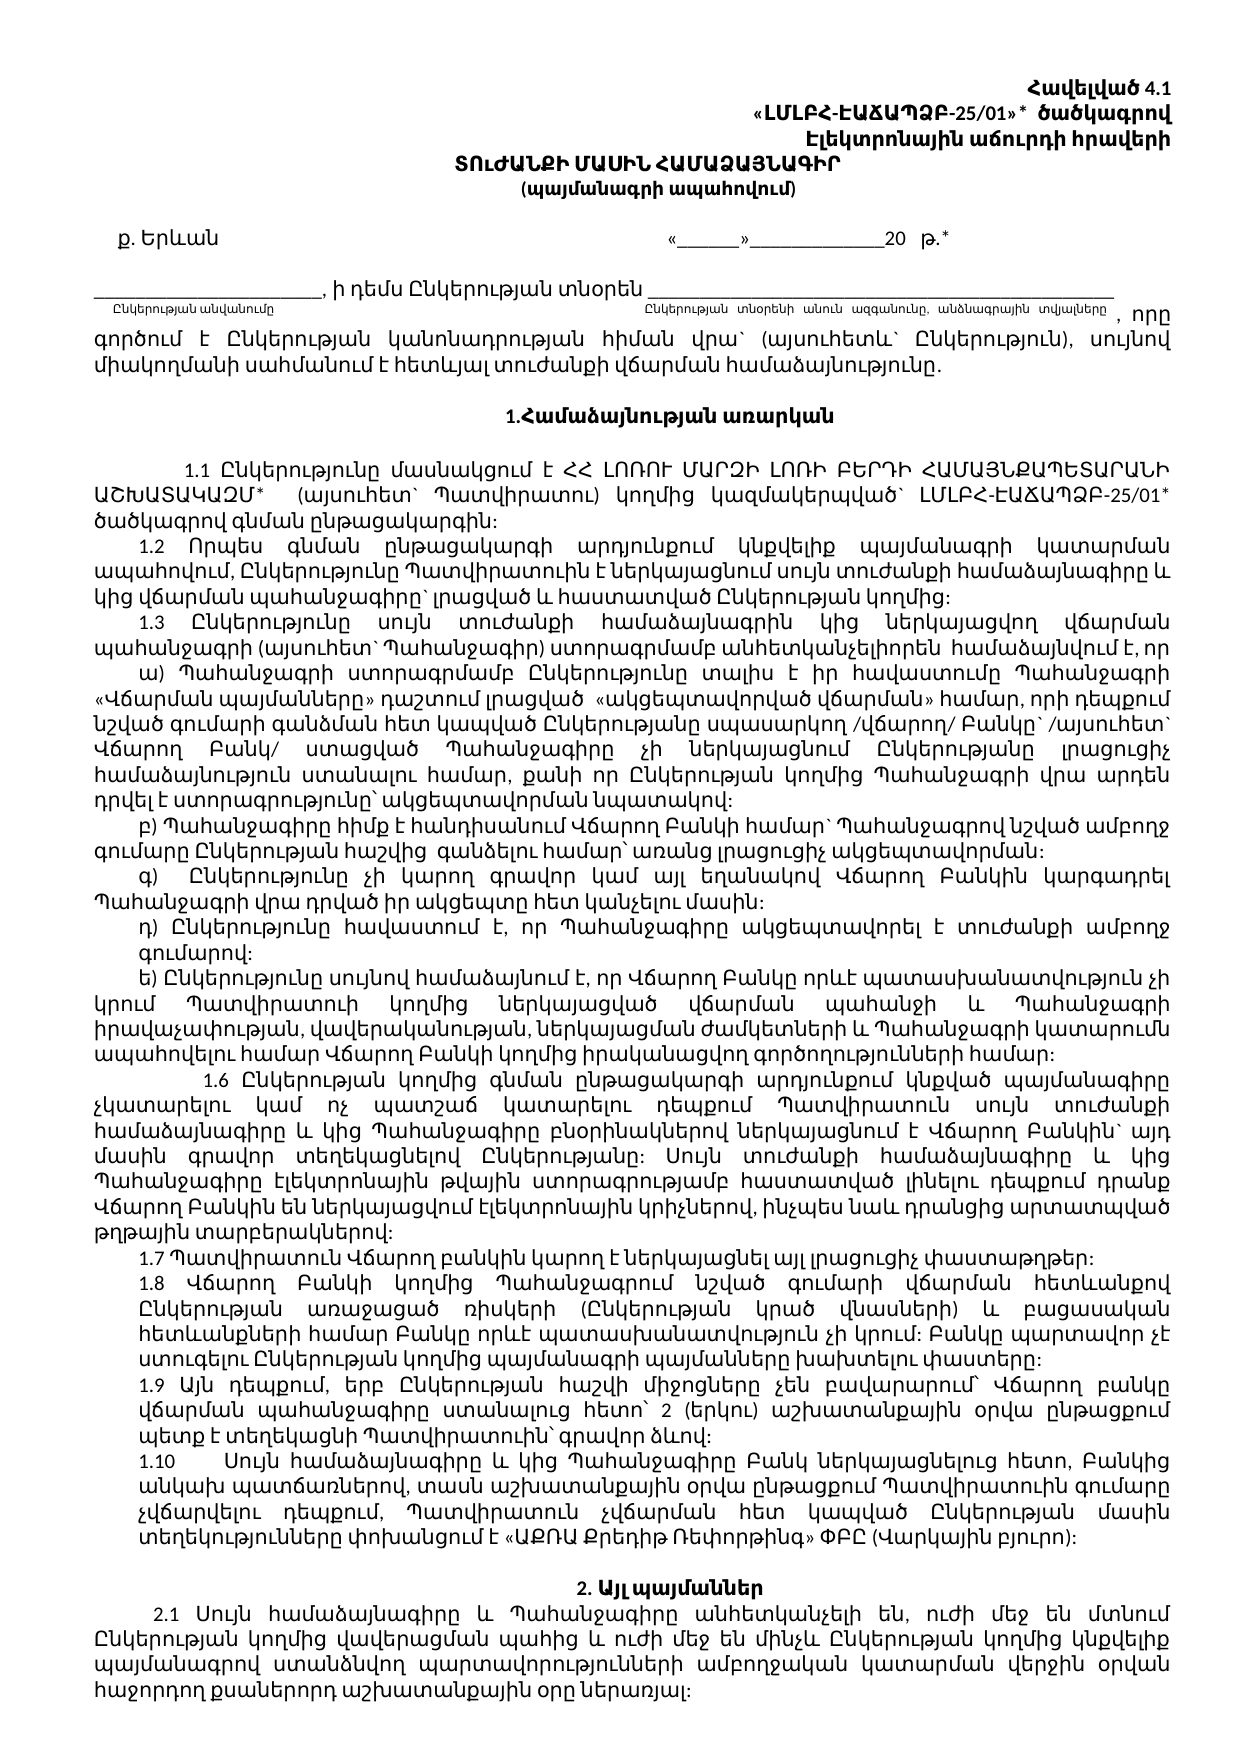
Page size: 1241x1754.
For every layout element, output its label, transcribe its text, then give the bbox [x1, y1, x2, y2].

text Հավելված 4.1 [94, 75, 1171, 100]
text ե) Ընկերությունը սույնով համաձայնում է, որ Վճարող Բանկը որևէ պատասխանատվություն չի կրում Պատվիրատուի կողմից ներկայացված վճարման պահանջի և Պահանջագրի իրավաչափության, վավերականության, ներկայացման ժամկետների և Պահանջագրի կատարումն ապահովելու համար Վճարող Բանկի կողմից իրականացվող գործողությունների համար: [94, 965, 1171, 1067]
text 1.3 Ընկերությունը սույն տուժանքի համաձայնագրին կից ներկայացվող վճարման պահանջագրի (այսուհետ` Պահանջագիր) ստորագրմամբ անհետկանչելիորեն համաձայնվում է, որ [94, 609, 1171, 660]
text 1.9 Այն դեպքում, երբ Ընկերության հաշվի միջոցները չեն բավարարում՝ Վճարող բանկը վճարման պահանջագիրը ստանալուց հետո՝ 2 (երկու) աշխատանքային օրվա ընթացքում պետք է տեղեկացնի Պատվիրատուին՝ գրավոր ձևով: [138, 1372, 1171, 1448]
text 1.2 Որպես գնման ընթացակարգի արդյունքում կնքվելիք պայմանագրի կատարման ապահովում, Ընկերությունը Պատվիրատուին է ներկայացնում սույն տուժանքի համաձայնագիրը և կից վճարման պահանջագիրը` լրացված և հաստատված Ընկերության կողմից: [94, 533, 1171, 609]
text 1.1 Ընկերությունը մասնակցում է ՀՀ ԼՈՌՈՒ ՄԱՐԶԻ ԼՈՌԻ ԲԵՐԴԻ ՀԱՄԱՅՆՔԱՊԵՏԱՐԱՆԻ ԱՇԽԱՏԱԿԱԶՄ* (այսուհետ` Պատվիրատու) կողմից կազմակերպված` ԼՄԼԲՀ-ԷԱՃԱՊՁԲ-25/01* ծածկագրով գնման ընթացակարգին: [94, 457, 1171, 533]
text 2. Այլ պայմաններ [169, 1575, 1171, 1601]
text 1.8 Վճարող Բանկի կողմից Պահանջագրում նշված գումարի վճարման հետևանքով Ընկերության առաջացած ռիսկերի (Ընկերության կրած վնասների) և բացասական հետևանքների համար Բանկը որևէ պատասխանատվություն չի կրում: Բանկը պարտավոր չէ ստուգելու Ընկերության կողմից պայմանագրի պայմանները խախտելու փաստերը: [138, 1270, 1171, 1372]
text 1.Համաձայնության առարկան [169, 403, 1171, 428]
text գ) Ընկերությունը չի կարող գրավոր կամ այլ եղանակով Վճարող Բանկին կարգադրել Պահանջագրի վրա դրված իր ակցեպտը հետ կանչելու մասին: [94, 864, 1171, 914]
text ՏՈւԺԱՆՔԻ ՄԱՍԻՆ ՀԱՄԱՁԱՅՆԱԳԻՐ [94, 151, 1171, 177]
text 1.10 Սույն համաձայնագիրը և կից Պահանջագիրը Բանկ ներկայացնելուց հետո, Բանկից անկախ պատճառներով, տասն աշխատանքային օրվա ընթացքում Պատվիրատուին գումարը չվճարվելու դեպքում, Պատվիրատուն չվճարման հետ կապված Ընկերության մասին տեղեկությունները փոխանցում է «ԱՔՌԱ Քրեդիթ Ռեփորթինգ» ՓԲԸ (Վարկային բյուրո): [138, 1448, 1171, 1550]
text 1.7 Պատվիրատուն Վճարող բանկին կարող է ներկայացնել այլ լրացուցիչ փաստաթղթեր: [138, 1245, 1171, 1270]
text «ԼՄԼԲՀ-ԷԱՃԱՊՁԲ-25/01»* ծածկագրով [94, 100, 1171, 126]
text դ) Ընկերությունը հավաստում է, որ Պահանջագիրը ակցեպտավորել է տուժանքի ամբողջ գումարով: [138, 914, 1171, 965]
text ա) Պահանջագրի ստորագրմամբ Ընկերությունը տալիս է իր հավաստումը Պահանջագրի «Վճարման պայմանները» դաշտում լրացված «ակցեպտավորված վճարման» համար, որի դեպքում նշված գումարի գանձման հետ կապված Ընկերությանը սպասարկող /վճարող/ Բանկը` /այսուհետ` Վճարող Բանկ/ ստացված Պահանջագիրը չի ներկայացնում Ընկերությանը լրացուցիչ համաձայնություն ստանալու համար, քանի որ Ընկերության կողմից Պահանջագրի վրա արդեն դրվել է ստորագրությունը՝ ակցեպտավորման նպատակով: [94, 660, 1171, 813]
text ք. Երևան «______»_____________20 թ.* [94, 225, 1171, 250]
text բ) Պահանջագիրը հիմք է հանդիսանում Վճարող Բանկի համար` Պահանջագրով նշված ամբողջ գումարը Ընկերության հաշվից գանձելու համար՝ առանց լրացուցիչ ակցեպտավորման: [94, 813, 1171, 864]
text 1.6 Ընկերության կողմից գնման ընթացակարգի արդյունքում կնքված պայմանագիրը չկատարելու կամ ոչ պատշաճ կատարելու դեպքում Պատվիրատուն սույն տուժանքի համաձայնագիրը և կից Պահանջագիրը բնօրինակներով ներկայացնում է Վճարող Բանկին` այդ մասին գրավոր տեղեկացնելով Ընկերությանը: Սույն տուժանքի համաձայնագիրը և կից Պահանջագիրը էլեկտրոնային թվային ստորագրությամբ հաստատված լինելու դեպքում դրանք Վճարող Բանկին են ներկայացվում էլեկտրոնային կրիչներով, ինչպես նաև դրանցից արտատպված թղթային տարբերակներով: [94, 1067, 1171, 1245]
text (պայմանագրի ապահովում) [94, 177, 1171, 199]
text ______________________, ի դեմս Ընկերության տնօրեն _____________________________________________ [94, 276, 1171, 301]
text Ընկերության անվանումը Ընկերության տնօրենի անուն ազգանունը, անձնագրային տվյալները , որը գործում է Ընկերության կանոնադրության հիման վրա` (այսուհետև` Ընկերություն), սույնով միակողմանի սահմանում է հետևյալ տուժանքի վճարման համաձայնությունը. [94, 301, 1171, 377]
text Էլեկտրոնային աճուրդի հրավերի [94, 126, 1171, 151]
text 2.1 Սույն համաձայնագիրը և Պահանջագիրը անհետկանչելի են, ուժի մեջ են մտնում Ընկերության կողմից վավերացման պահից և ուժի մեջ են մինչև Ընկերության կողմից կնքվելիք պայմանագրով ստանձնվող պարտավորությունների ամբողջական կատարման վերջին օրվան հաջորդող քսաներորդ աշխատանքային օրը ներառյալ: [94, 1601, 1171, 1702]
